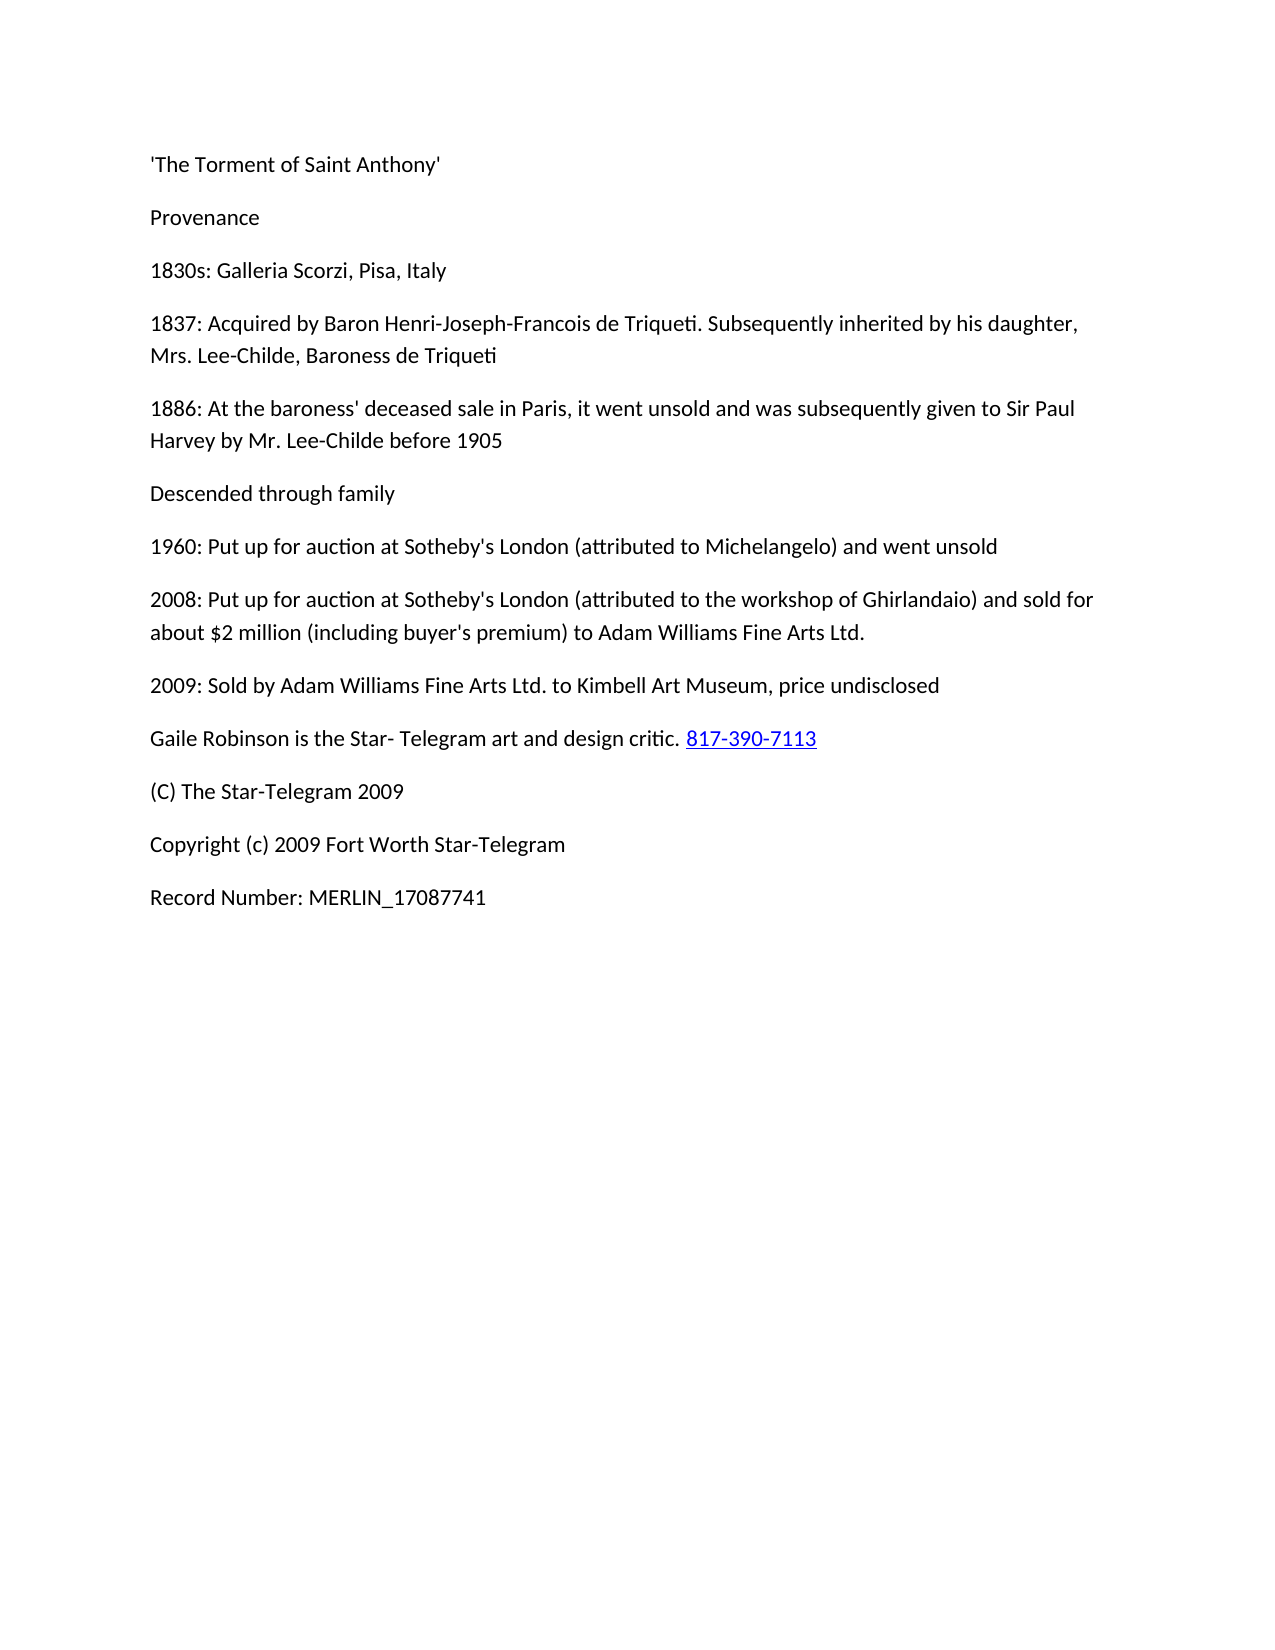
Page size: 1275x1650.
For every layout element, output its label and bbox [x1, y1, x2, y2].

table_header [150, 150, 1125, 936]
